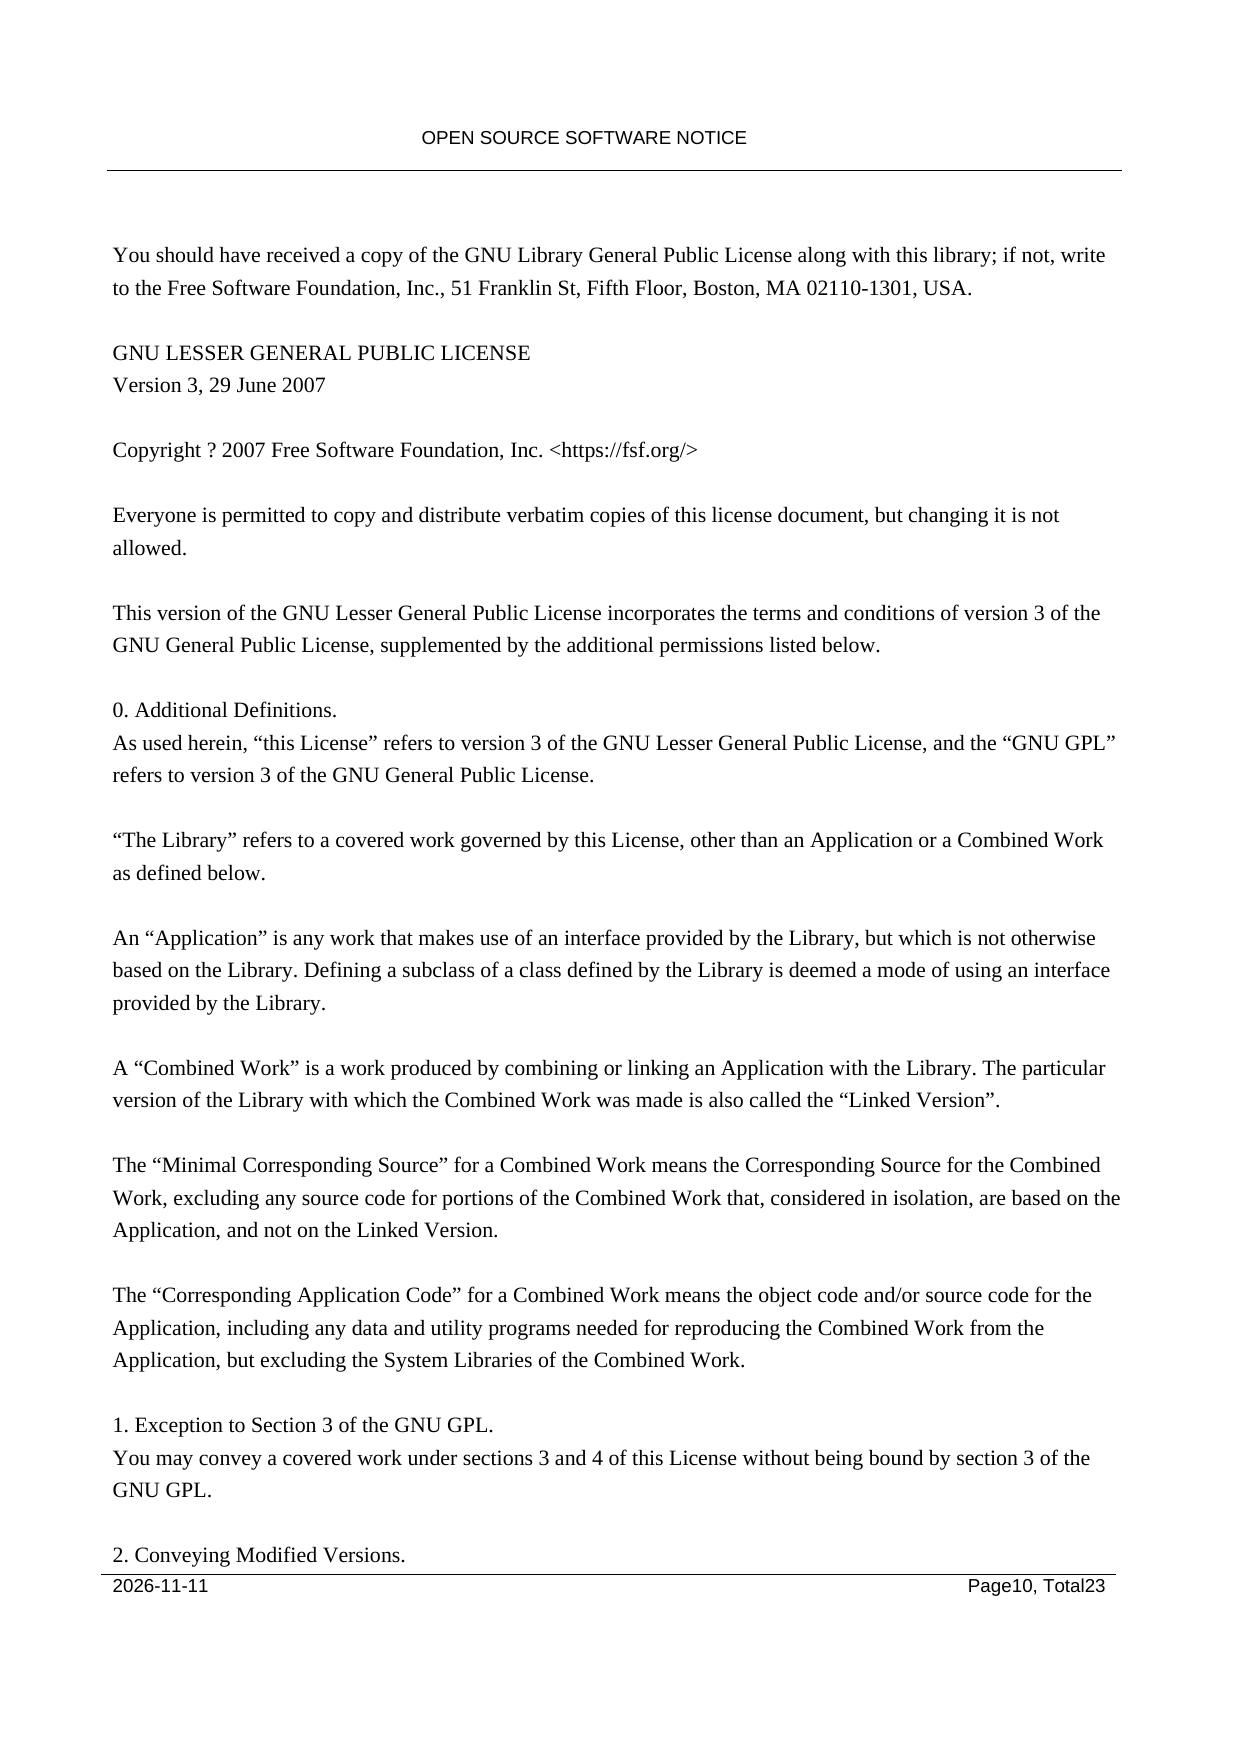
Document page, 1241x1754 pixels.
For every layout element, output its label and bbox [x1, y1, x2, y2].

text [112, 206, 1128, 1571]
